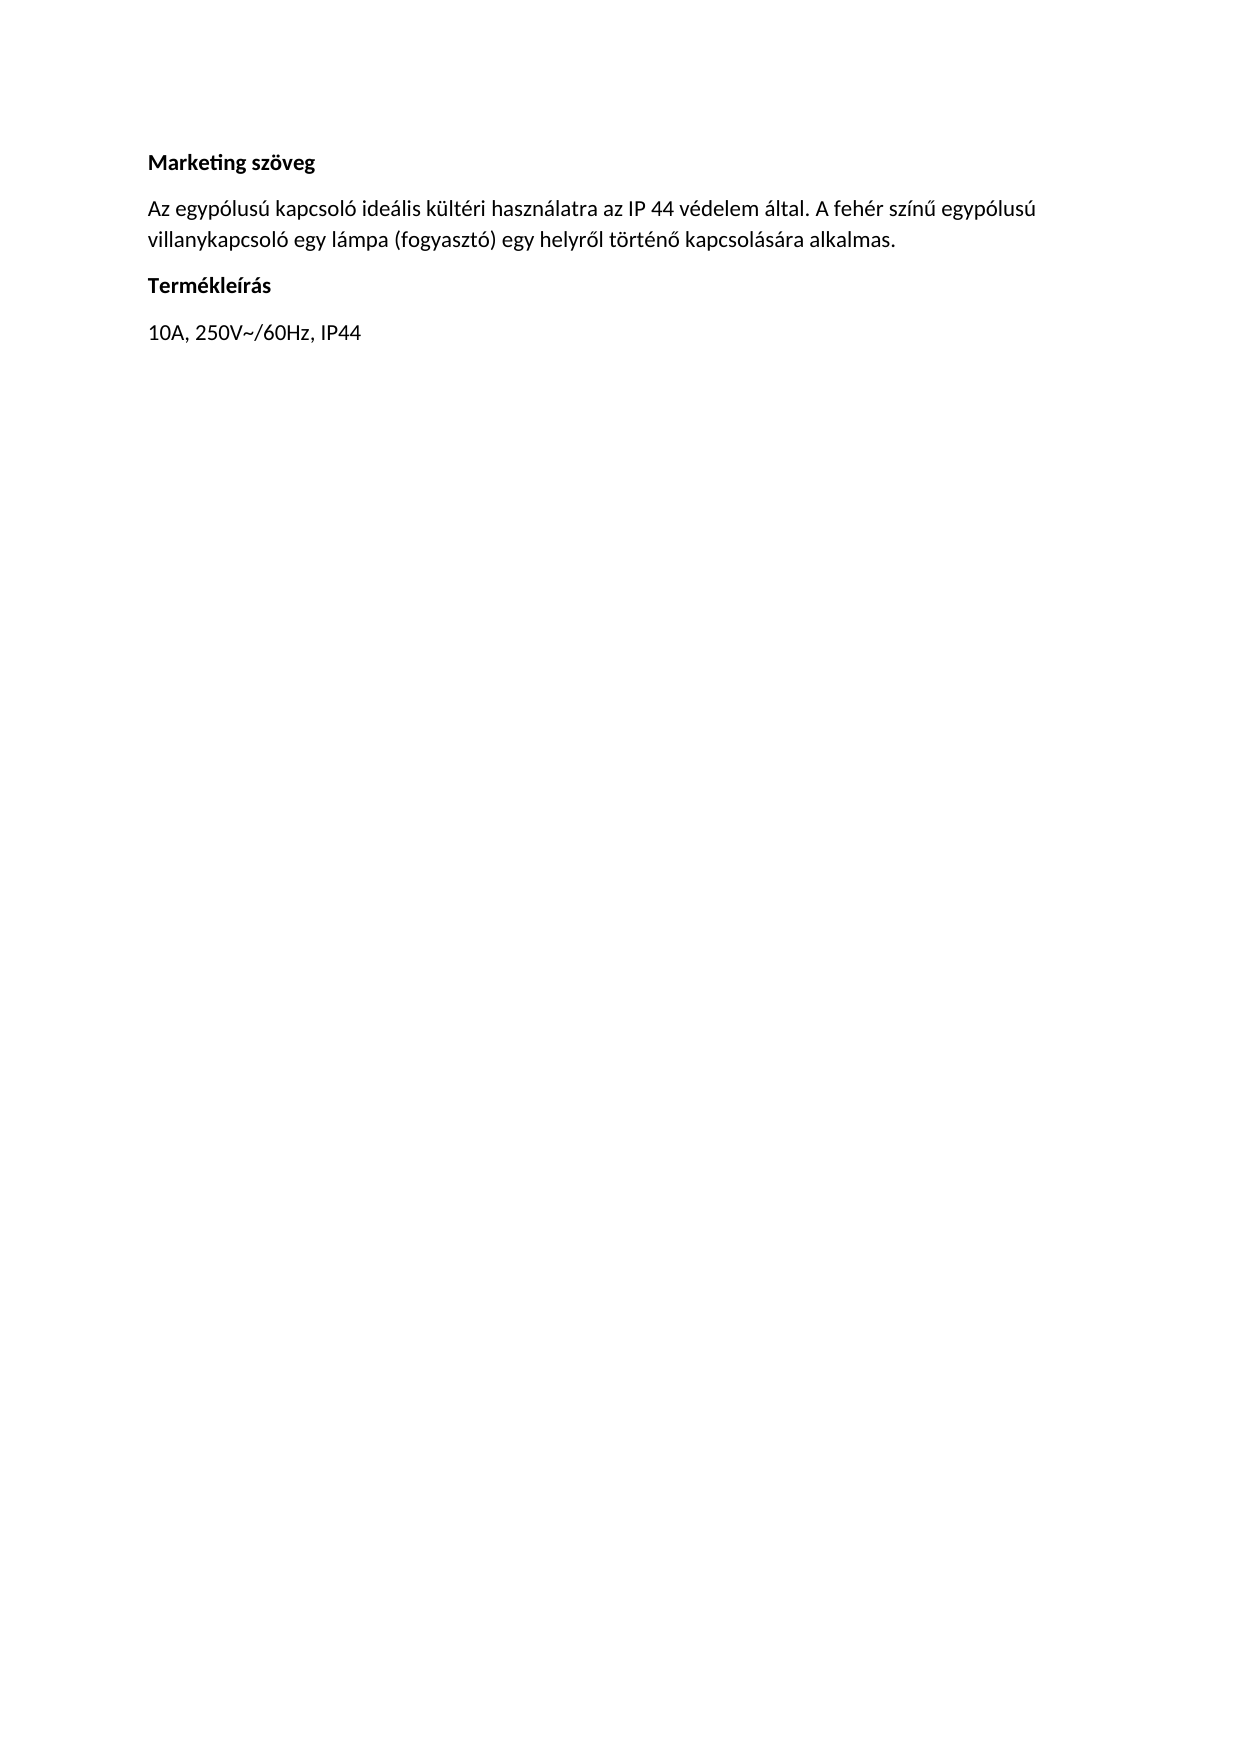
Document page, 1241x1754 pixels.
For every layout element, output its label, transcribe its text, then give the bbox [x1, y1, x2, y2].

text Marketing szöveg [148, 148, 1093, 176]
text Az egypólusú kapcsoló ideális kültéri használatra az IP 44 védelem által. A fehér színű egypólusú villanykapcsoló egy lámpa (fogyasztó) egy helyről történő kapcsolására alkalmas. [148, 194, 1093, 253]
text 10A, 250V~/60Hz, IP44 [148, 318, 1093, 346]
text Termékleírás [148, 272, 1093, 299]
